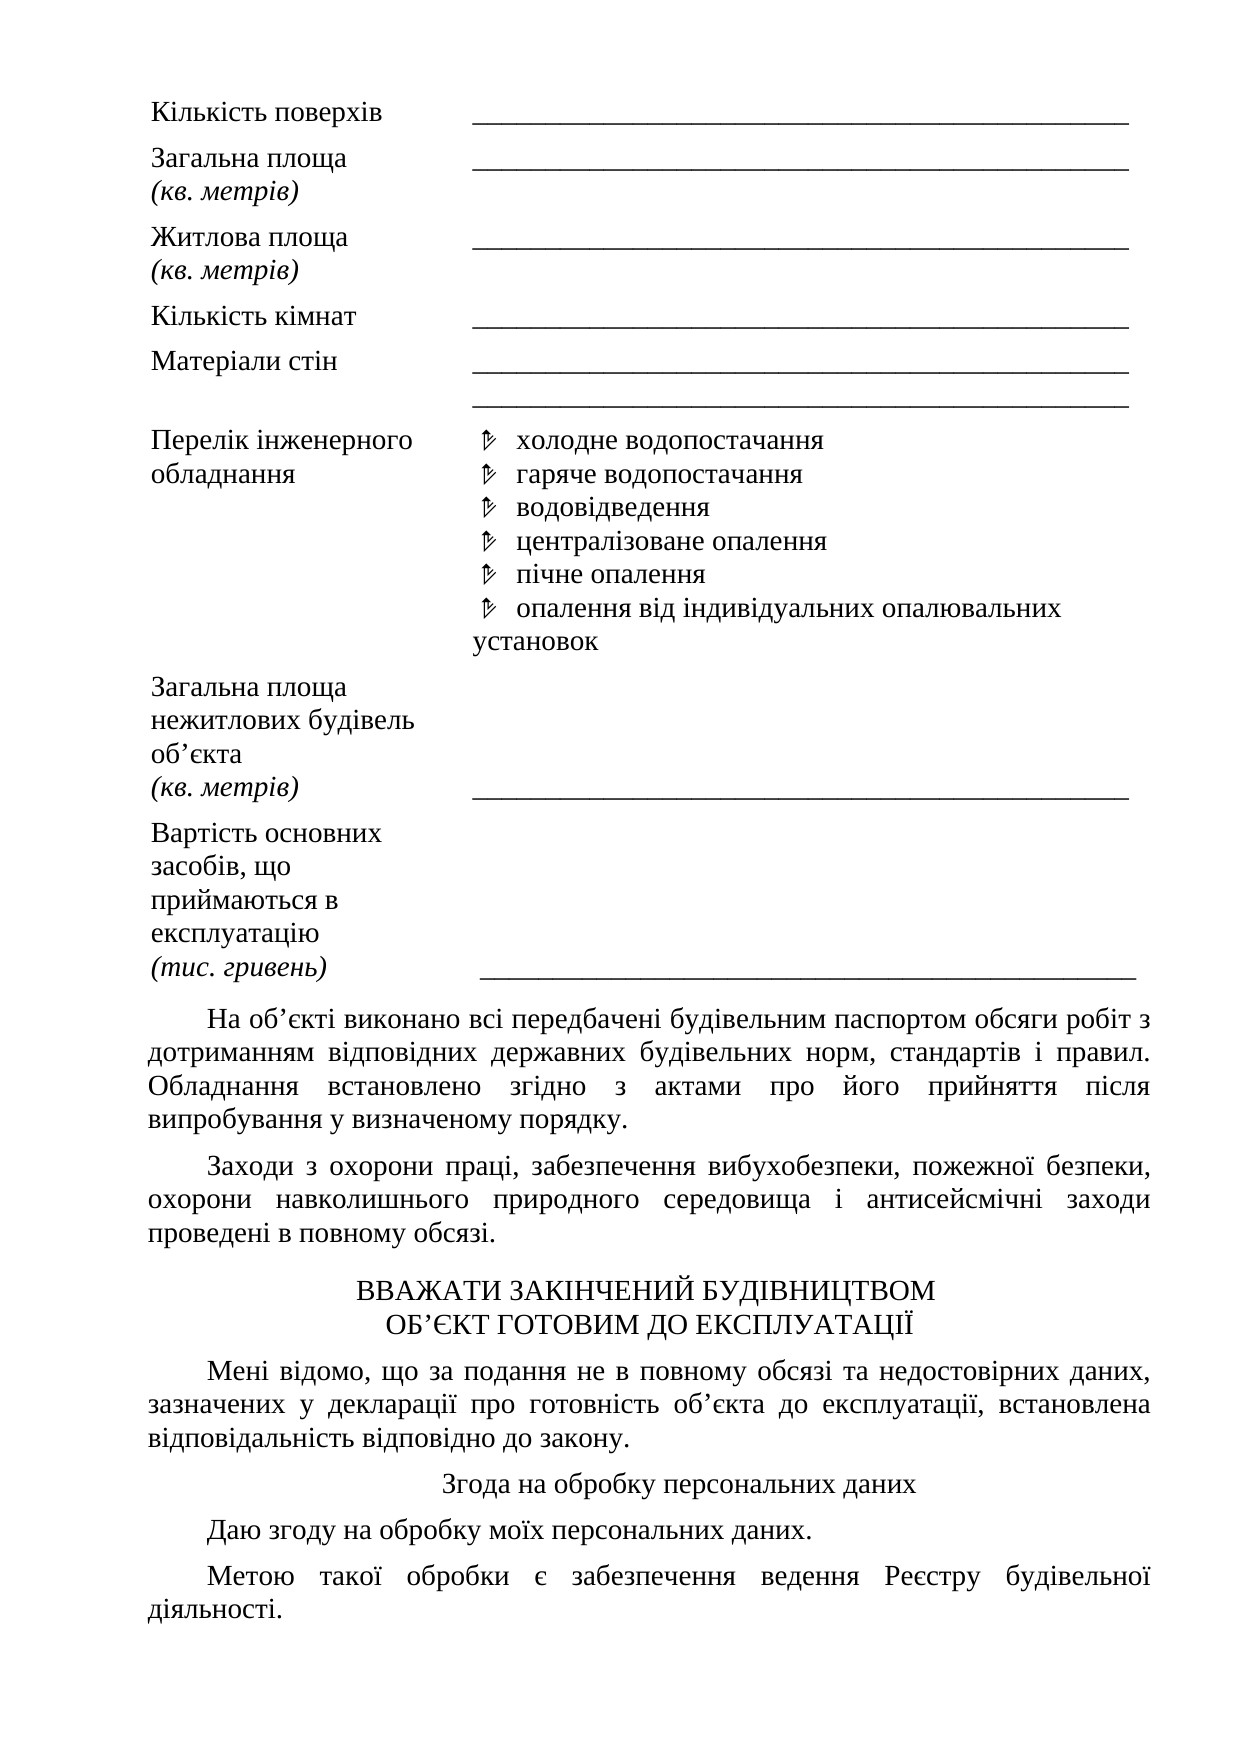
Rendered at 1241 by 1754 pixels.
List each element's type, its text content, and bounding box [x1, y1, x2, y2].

table_cell _____________________________________________ [466, 809, 1149, 988]
table_cell Вартість основних засобів, що приймаються в експлуатацію (тис. гривень) [145, 809, 466, 988]
text Метою такої обробки є забезпечення ведення Реєстру будівельної діяльності. [148, 1558, 1152, 1625]
text Даю згоду на обробку моїх персональних даних. [148, 1512, 1152, 1546]
table_cell Загальна площа нежитлових будівель об’єкта (кв. метрів) [145, 663, 466, 809]
text На об’єкті виконано всі передбачені будівельним паспортом обсяги робіт з дотриманням відповідних державних будівельних норм, стандартів і правил. Обладнання встановлено згідно з актами про його прийняття після випробування у визначеному порядку. [148, 1001, 1152, 1135]
table_cell _____________________________________________ [466, 213, 1149, 292]
table_cell _____________________________________________ [466, 89, 1149, 134]
table_cell _____________________________________________ [466, 292, 1149, 337]
table_cell 𝥀 холодне водопостачання 𝥀 гаряче водопостачання 𝥀 водовідведення 𝥀 централізоване опалення 𝥀 пічне опалення 𝥀 опалення від індивідуальних опалювальних установок [466, 416, 1149, 663]
text ВВАЖАТИ ЗАКІНЧЕНИЙ БУДІВНИЦТВОМ ОБ’ЄКТ ГОТОВИМ ДО ЕКСПЛУАТАЦІЇ [148, 1273, 1152, 1340]
text Заходи з охорони праці, забезпечення вибухобезпеки, пожежної безпеки, охорони навколишнього природного середовища і антисейсмічні заходи проведені в повному обсязі. [148, 1148, 1152, 1248]
text Мені відомо, що за подання не в повному обсязі та недостовірних даних, зазначених у декларації про готовність об’єкта до експлуатації, встановлена відповідальність відповідно до закону. [148, 1353, 1152, 1453]
table_cell Перелік інженерного обладнання [145, 416, 466, 663]
table_cell Матеріали стін [145, 337, 466, 416]
table_cell Кількість поверхів [145, 89, 466, 134]
table_cell Житлова площа (кв. метрів) [145, 213, 466, 292]
text Згода на обробку персональних даних [148, 1466, 1152, 1499]
table_cell Загальна площа (кв. метрів) [145, 134, 466, 213]
table_cell _____________________________________________ [466, 663, 1149, 809]
table_cell _____________________________________________ _____________________________________________ [466, 337, 1149, 416]
table_cell Кількість кімнат [145, 292, 466, 337]
table_cell _____________________________________________ [466, 134, 1149, 213]
